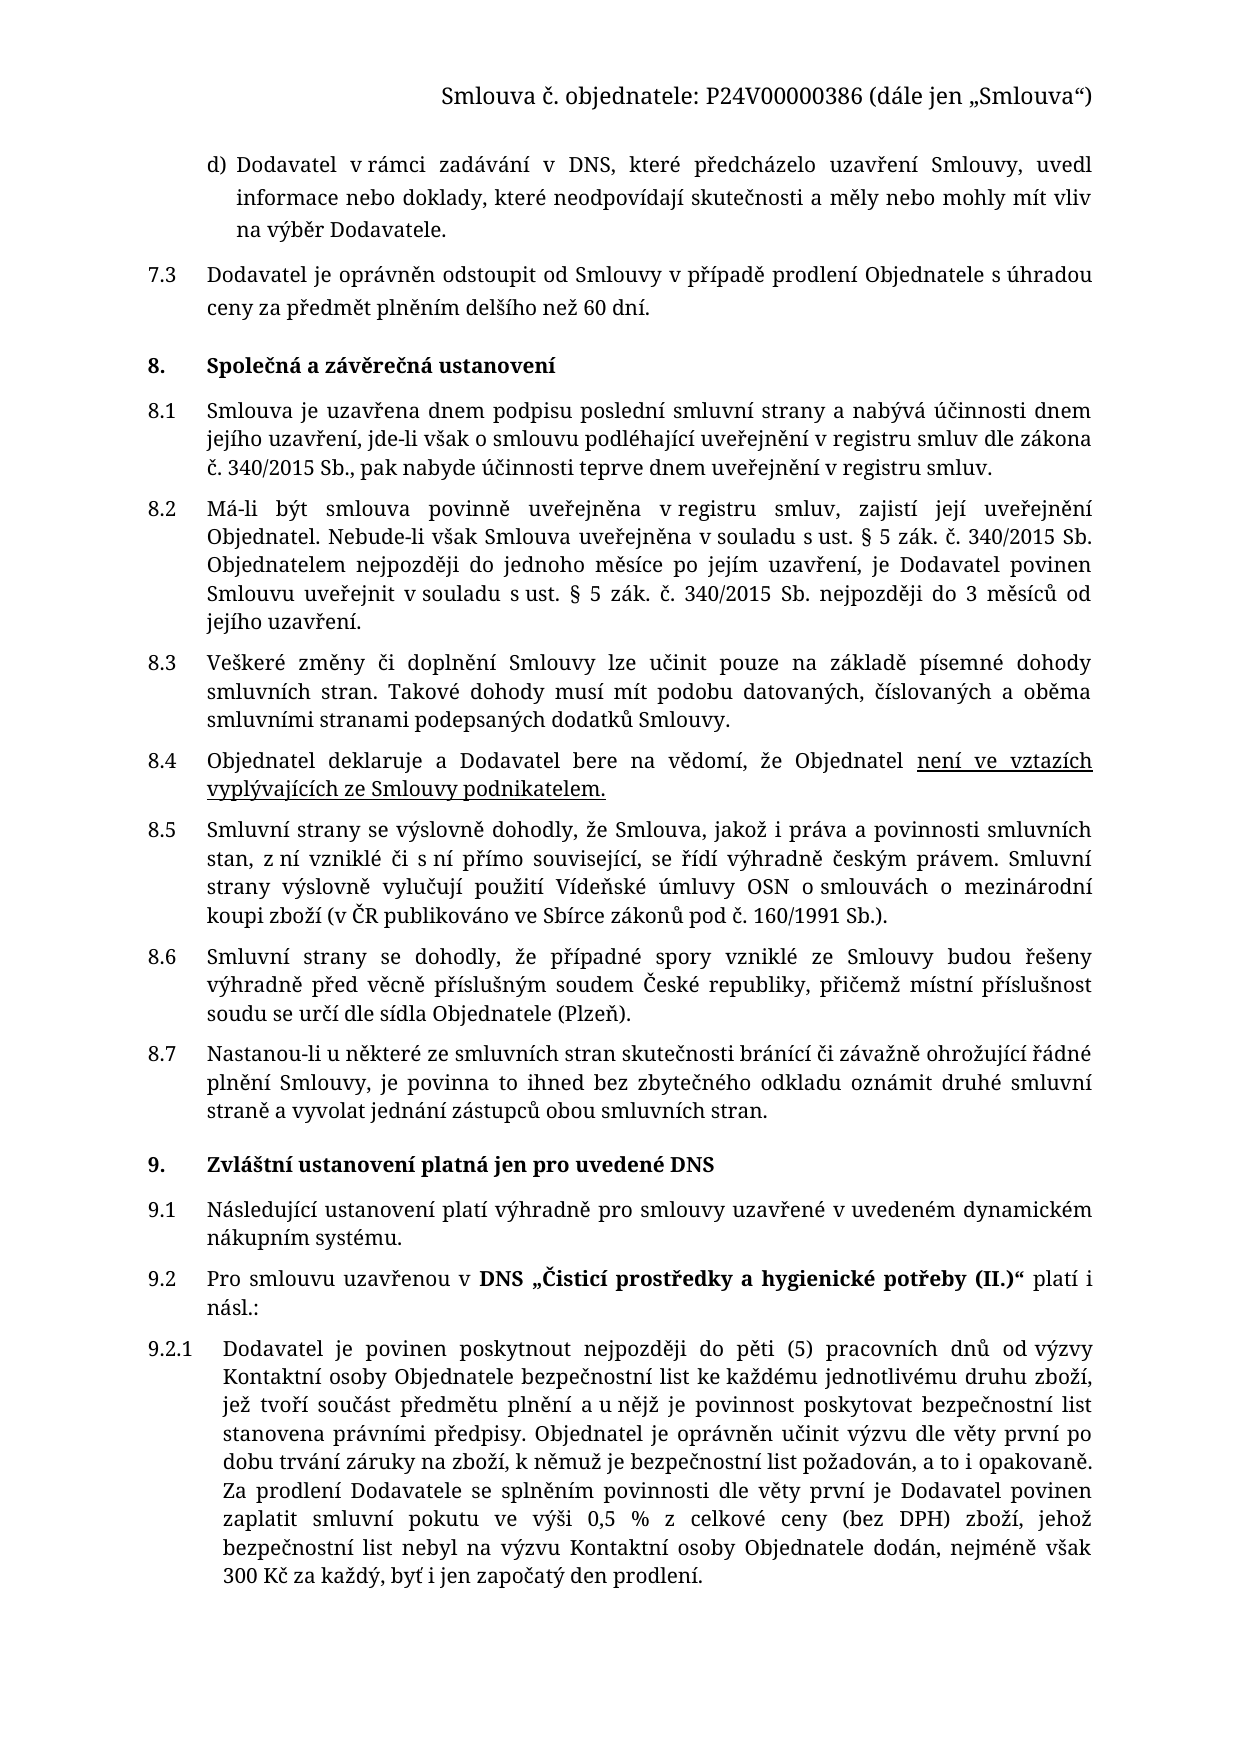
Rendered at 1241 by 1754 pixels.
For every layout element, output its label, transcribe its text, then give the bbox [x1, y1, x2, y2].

list Má-li být smlouva povinně uveřejněna v registru smluv, zajistí její uveřejnění Objednatel. Nebude-li však Smlouva uveřejněna v souladu s ust. § 5 zák. č. 340/2015 Sb. Objednatelem nejpozději do jednoho měsíce po jejím uzavření, je Dodavatel povinen Smlouvu uveřejnit v souladu s ust. § 5 zák. č. 340/2015 Sb. nejpozději do 3 měsíců od jejího uzavření. [148, 494, 1093, 636]
list Dodavatel v rámci zadávání v DNS, které předcházelo uzavření Smlouvy, uvedl informace nebo doklady, které neodpovídají skutečnosti a měly nebo mohly mít vliv na výběr Dodavatele. [207, 150, 1093, 244]
list Dodavatel je oprávněn odstoupit od Smlouvy v případě prodlení Objednatele s úhradou ceny za předmět plněním delšího než 60 dní. [148, 261, 1093, 322]
list Smluvní strany se dohodly, že případné spory vzniklé ze Smlouvy budou řešeny výhradně před věcně příslušným soudem České republiky, přičemž místní příslušnost soudu se určí dle sídla Objednatele (Plzeň). [148, 942, 1093, 1027]
list Smlouva je uzavřena dnem podpisu poslední smluvní strany a nabývá účinnosti dnem jejího uzavření, jde-li však o smlouvu podléhající uveřejnění v registru smluv dle zákona č. 340/2015 Sb., pak nabyde účinnosti teprve dnem uveřejnění v registru smluv. [148, 396, 1093, 481]
list Zvláštní ustanovení platná jen pro uvedené DNS [148, 1150, 1093, 1178]
list Společná a závěrečná ustanovení [148, 351, 1093, 379]
list Nastanou-li u některé ze smluvních stran skutečnosti bránící či závažně ohrožující řádné plnění Smlouvy, je povinna to ihned bez zbytečného odkladu oznámit druhé smluvní straně a vyvolat jednání zástupců obou smluvních stran. [148, 1039, 1093, 1125]
list Objednatel deklaruje a Dodavatel bere na vědomí, že Objednatel není ve vztazích vyplývajících ze Smlouvy podnikatelem. [148, 746, 1093, 803]
list Následující ustanovení platí výhradně pro smlouvy uzavřené v uvedeném dynamickém nákupním systému. [148, 1195, 1093, 1252]
list Pro smlouvu uzavřenou v DNS „Čisticí prostředky a hygienické potřeby (II.)“ platí i násl.: [148, 1264, 1093, 1321]
list Veškeré změny či doplnění Smlouvy lze učinit pouze na základě písemné dohody smluvních stran. Takové dohody musí mít podobu datovaných, číslovaných a oběma smluvními stranami podepsaných dodatků Smlouvy. [148, 648, 1093, 734]
list Dodavatel je povinen poskytnout nejpozději do pěti (5) pracovních dnů od výzvy Kontaktní osoby Objednatele bezpečnostní list ke každému jednotlivému druhu zboží, jež tvoří součást předmětu plnění a u nějž je povinnost poskytovat bezpečnostní list stanovena právními předpisy. Objednatel je oprávněn učinit výzvu dle věty první po dobu trvání záruky na zboží, k němuž je bezpečnostní list požadován, a to i opakovaně. Za prodlení Dodavatele se splněním povinnosti dle věty první je Dodavatel povinen zaplatit smluvní pokutu ve výši 0,5 % z celkové ceny (bez DPH) zboží, jehož bezpečnostní list nebyl na výzvu Kontaktní osoby Objednatele dodán, nejméně však 300 Kč za každý, byť i jen započatý den prodlení. [148, 1334, 1093, 1590]
list Smluvní strany se výslovně dohodly, že Smlouva, jakož i práva a povinnosti smluvních stan, z ní vzniklé či s ní přímo související, se řídí výhradně českým právem. Smluvní strany výslovně vylučují použití Vídeňské úmluvy OSN o smlouvách o mezinárodní koupi zboží (v ČR publikováno ve Sbírce zákonů pod č. 160/1991 Sb.). [148, 816, 1093, 929]
